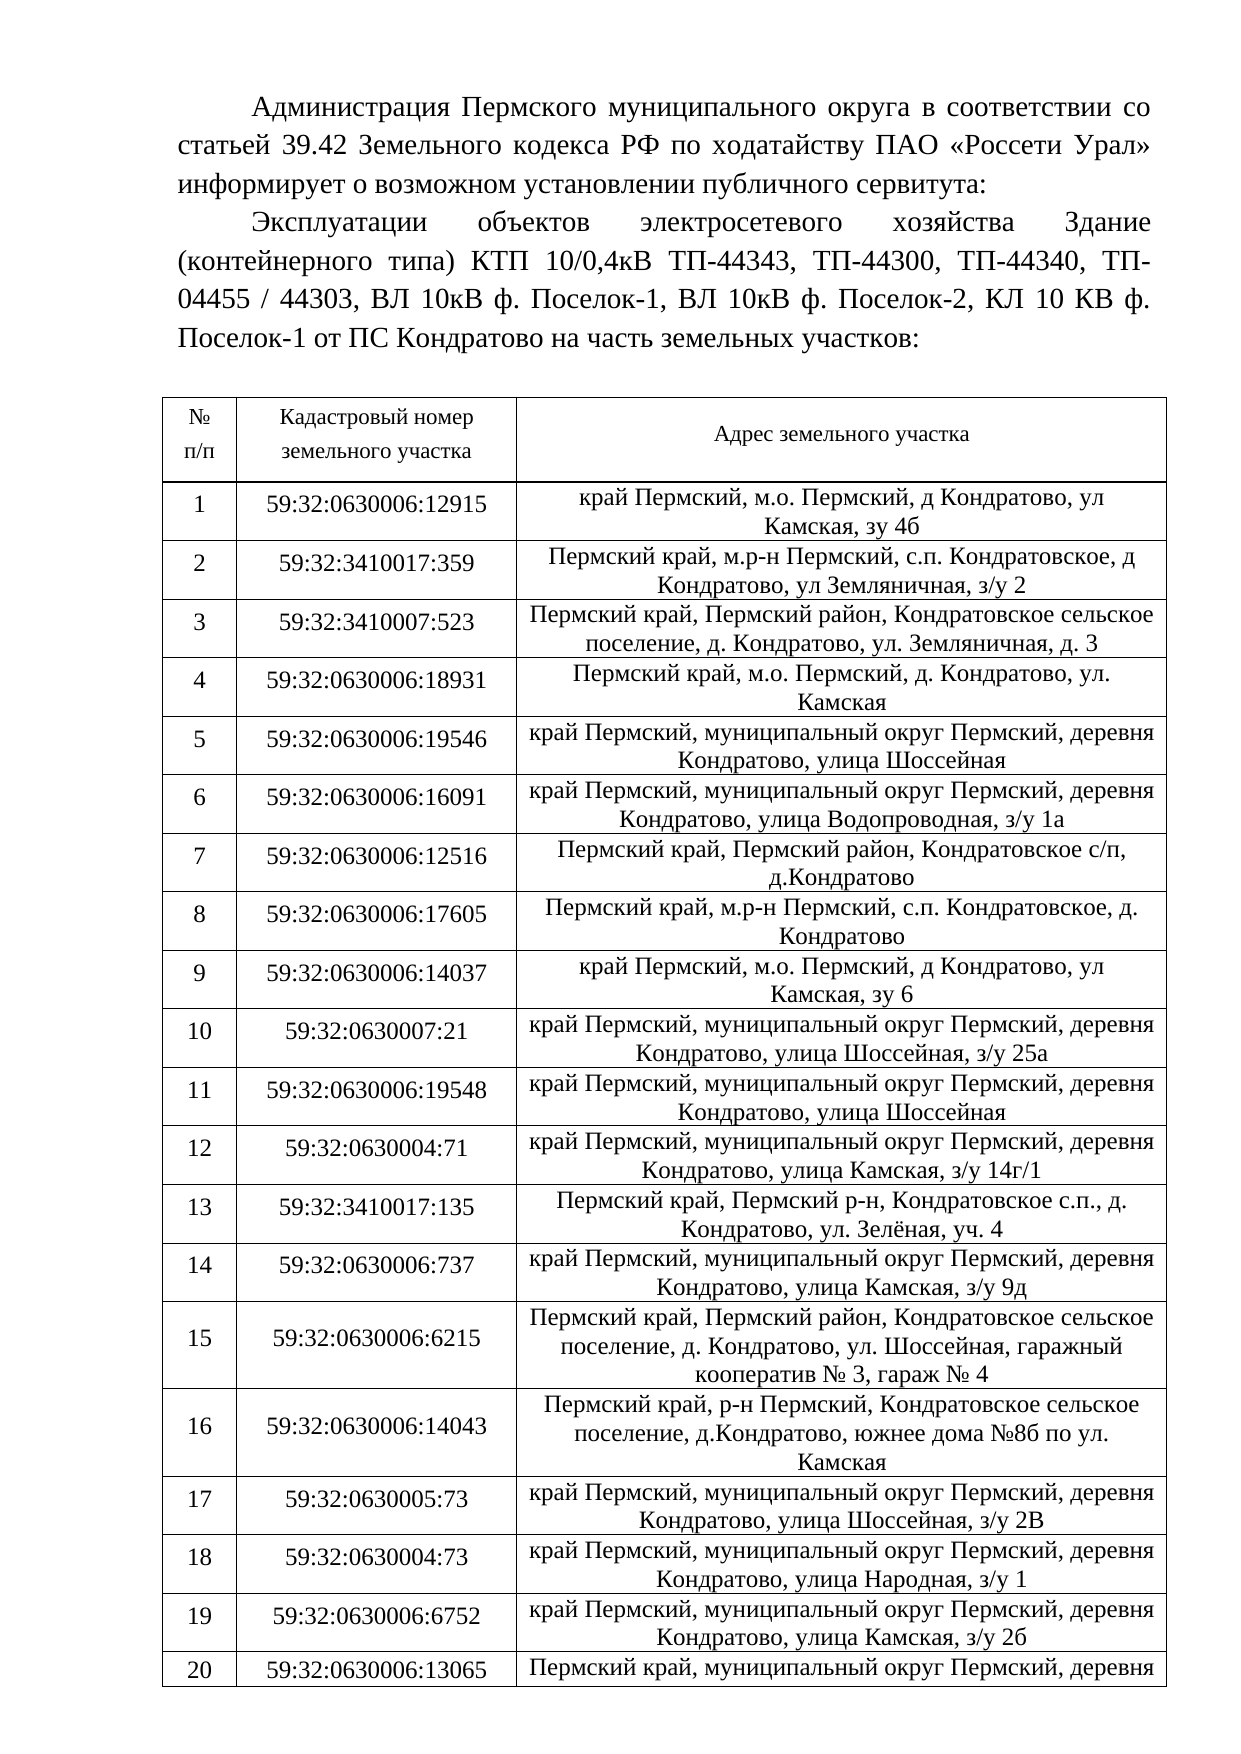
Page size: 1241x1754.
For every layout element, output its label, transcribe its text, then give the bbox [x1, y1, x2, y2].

table_cell 15 [163, 1302, 236, 1388]
table_cell Пермский край, Пермский район, Кондратовское с/п, д.Кондратово [517, 834, 1166, 891]
table_cell 59:32:0630006:19546 [237, 717, 516, 774]
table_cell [517, 1652, 1166, 1686]
table_cell край Пермский, муниципальный округ Пермский, деревня Кондратово, улица Шоссейная, з/у 25а [517, 1009, 1166, 1067]
table_cell 59:32:0630006:14037 [237, 951, 516, 1008]
table_cell 14 [163, 1244, 236, 1301]
table_cell 59:32:0630006:12915 [237, 483, 516, 540]
list Эксплуатации объектов электросетевого хозяйства Здание (контейнерного типа) КТП 10/0,4кВ ТП-44343, ТП-44300, ТП-44340, ТП-04455 / 44303, ВЛ 10кВ ф. Поселок-1, ВЛ 10кВ ф. Поселок-2, КЛ 10 КВ ф. Поселок-1 от ПС Кондратово на часть земельных участков: [177, 204, 1152, 353]
table_cell 59:32:0630006:14043 [237, 1389, 516, 1476]
table_cell 59:32:0630007:21 [237, 1009, 516, 1067]
table_cell Пермский край, Пермский район, Кондратовское сельское поселение, д. Кондратово, ул. Земляничная, д. 3 [517, 600, 1166, 657]
table_cell край Пермский, муниципальный округ Пермский, деревня Кондратово, улица Камская, з/у 9д [517, 1244, 1166, 1301]
table_cell край Пермский, муниципальный округ Пермский, деревня Кондратово, улица Шоссейная [517, 717, 1166, 774]
table_cell Пермский край, м.р-н Пермский, с.п. Кондратовское, д Кондратово, ул Земляничная, з/у 2 [517, 541, 1166, 598]
table_cell 59:32:3410017:135 [237, 1185, 516, 1242]
table_header Кадастровый номер земельного участка [237, 398, 516, 481]
table_cell 59:32:0630006:18931 [237, 658, 516, 716]
table_cell Пермский край, Пермский р-н, Кондратовское с.п., д. Кондратово, ул. Зелёная, уч. 4 [517, 1185, 1166, 1242]
table_cell Пермский край, р-н Пермский, Кондратовское сельское поселение, д.Кондратово, южнее дома №8б по ул. Камская [517, 1389, 1166, 1476]
table_cell край Пермский, м.о. Пермский, д Кондратово, ул Камская, зу 4б [517, 483, 1166, 540]
table_cell 59:32:0630006:12516 [237, 834, 516, 891]
table_cell 9 [163, 951, 236, 1008]
table_cell 17 [163, 1477, 236, 1534]
table_cell Пермский край, м.о. Пермский, д. Кондратово, ул. Камская [517, 658, 1166, 716]
text Администрация Пермского муниципального округа в соответствии со статьей 39.42 Земельного кодекса РФ по ходатайству ПАО «Россети Урал» информирует о возможном установлении публичного сервитута: [177, 89, 1152, 199]
table_cell 10 [163, 1009, 236, 1067]
table_cell 59:32:0630004:73 [237, 1535, 516, 1593]
table_cell край Пермский, муниципальный округ Пермский, деревня Кондратово, улица Камская, з/у 14г/1 [517, 1126, 1166, 1184]
table_cell 20 [163, 1652, 236, 1686]
table_cell 12 [163, 1126, 236, 1184]
table_header Адрес земельного участка [517, 398, 1166, 481]
table_cell край Пермский, муниципальный округ Пермский, деревня Кондратово, улица Шоссейная [517, 1068, 1166, 1125]
table_cell 7 [163, 834, 236, 891]
table_cell край Пермский, муниципальный округ Пермский, деревня Кондратово, улица Камская, з/у 2б [517, 1594, 1166, 1651]
table_cell Пермский край, Пермский район, Кондратовское сельское поселение, д. Кондратово, ул. Шоссейная, гаражный кооператив № 3, гараж № 4 [517, 1302, 1166, 1388]
table_cell 59:32:0630006:16091 [237, 775, 516, 833]
table_cell край Пермский, м.о. Пермский, д Кондратово, ул Камская, зу 6 [517, 951, 1166, 1008]
table_cell 59:32:0630005:73 [237, 1477, 516, 1534]
table_cell 5 [163, 717, 236, 774]
table_cell 59:32:0630006:13065 [237, 1652, 516, 1686]
table_cell 11 [163, 1068, 236, 1125]
table_cell 1 [163, 483, 236, 540]
table_cell 16 [163, 1389, 236, 1476]
table_cell край Пермский, муниципальный округ Пермский, деревня Кондратово, улица Народная, з/у 1 [517, 1535, 1166, 1593]
table_cell 2 [163, 541, 236, 598]
table_cell 3 [163, 600, 236, 657]
table_cell 4 [163, 658, 236, 716]
table_cell 59:32:0630006:737 [237, 1244, 516, 1301]
table_cell 18 [163, 1535, 236, 1593]
table_cell 8 [163, 892, 236, 950]
table_cell 19 [163, 1594, 236, 1651]
table_cell 59:32:0630006:6215 [237, 1302, 516, 1388]
table_cell 59:32:0630006:17605 [237, 892, 516, 950]
table_cell Пермский край, м.р-н Пермский, с.п. Кондратовское, д. Кондратово [517, 892, 1166, 950]
table_cell 59:32:0630006:19548 [237, 1068, 516, 1125]
table_cell 59:32:0630006:6752 [237, 1594, 516, 1651]
table_header № п/п [163, 398, 236, 481]
table_cell 6 [163, 775, 236, 833]
table_cell край Пермский, муниципальный округ Пермский, деревня Кондратово, улица Шоссейная, з/у 2В [517, 1477, 1166, 1534]
table_cell 59:32:0630004:71 [237, 1126, 516, 1184]
table_cell край Пермский, муниципальный округ Пермский, деревня Кондратово, улица Водопроводная, з/у 1а [517, 775, 1166, 833]
table_cell 13 [163, 1185, 236, 1242]
table_cell 59:32:3410007:523 [237, 600, 516, 657]
table_cell 59:32:3410017:359 [237, 541, 516, 598]
